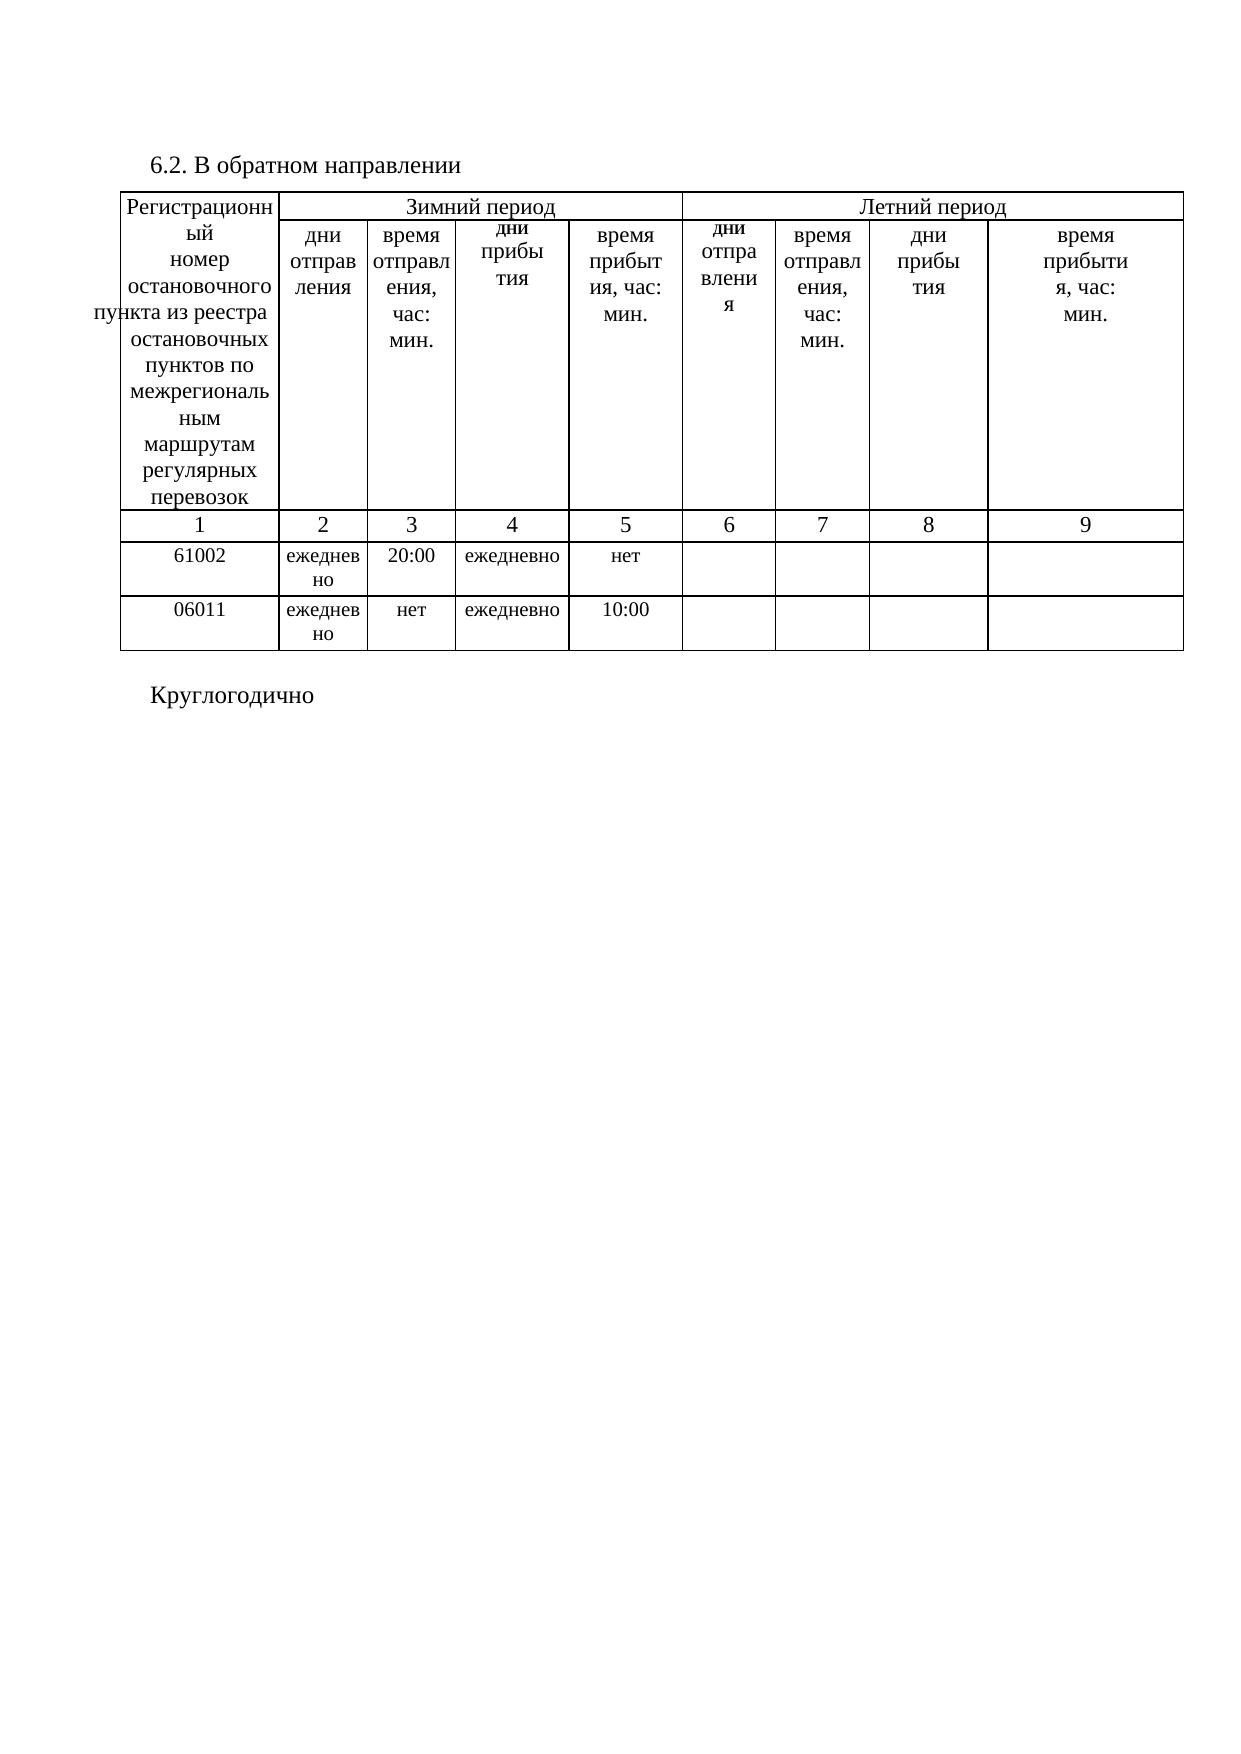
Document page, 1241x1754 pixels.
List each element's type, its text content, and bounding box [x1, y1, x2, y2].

table_cell 10:00 [570, 597, 682, 650]
table_cell 61002 [121, 543, 278, 595]
table_cell 1 [121, 511, 278, 541]
table_header Летний период [683, 193, 1183, 219]
table_cell [683, 543, 775, 595]
table_cell ежедневно [456, 597, 568, 650]
table_cell 9 [989, 511, 1183, 541]
table_cell 4 [456, 511, 568, 541]
table_cell [989, 597, 1183, 650]
table_cell [870, 597, 987, 650]
table_cell [870, 543, 987, 595]
table_cell дни отправ ления [280, 221, 367, 509]
table_cell [683, 597, 775, 650]
table_cell нет [570, 543, 682, 595]
table_cell нет [368, 597, 455, 650]
table_cell ДНИ прибы тия [456, 221, 568, 509]
table_cell [776, 597, 869, 650]
table_cell 06011 [121, 597, 278, 650]
table_header Регистрационный номер остановочного пункта из реестра остановочных пунктов по межрегиональным маршрутам регулярных перевозок [121, 193, 278, 509]
table_cell 20:00 [368, 543, 455, 595]
table_cell ежедневно [280, 597, 367, 650]
table_cell время отправл ения, час: мин. [776, 221, 869, 509]
text Круглогодично [150, 680, 1090, 709]
table_cell 2 [280, 511, 367, 541]
table_header Зимний период [280, 193, 682, 219]
table_cell ежедневно [280, 543, 367, 595]
table_cell 3 [368, 511, 455, 541]
table_cell ДНИ отпра влени я [683, 221, 775, 509]
table_cell время прибыт ия, час: мин. [570, 221, 682, 509]
table_cell 6 [683, 511, 775, 541]
text 6.2. В обратном направлении [150, 150, 1090, 179]
table_cell [776, 543, 869, 595]
table_cell время прибыти я, час: мин. [989, 221, 1183, 509]
table_cell ежедневно [456, 543, 568, 595]
table_cell дни прибы тия [870, 221, 987, 509]
table_cell время отправл ения, час: мин. [368, 221, 455, 509]
table_cell 5 [570, 511, 682, 541]
table_cell [989, 543, 1183, 595]
table_cell 8 [870, 511, 987, 541]
table_cell 7 [776, 511, 869, 541]
